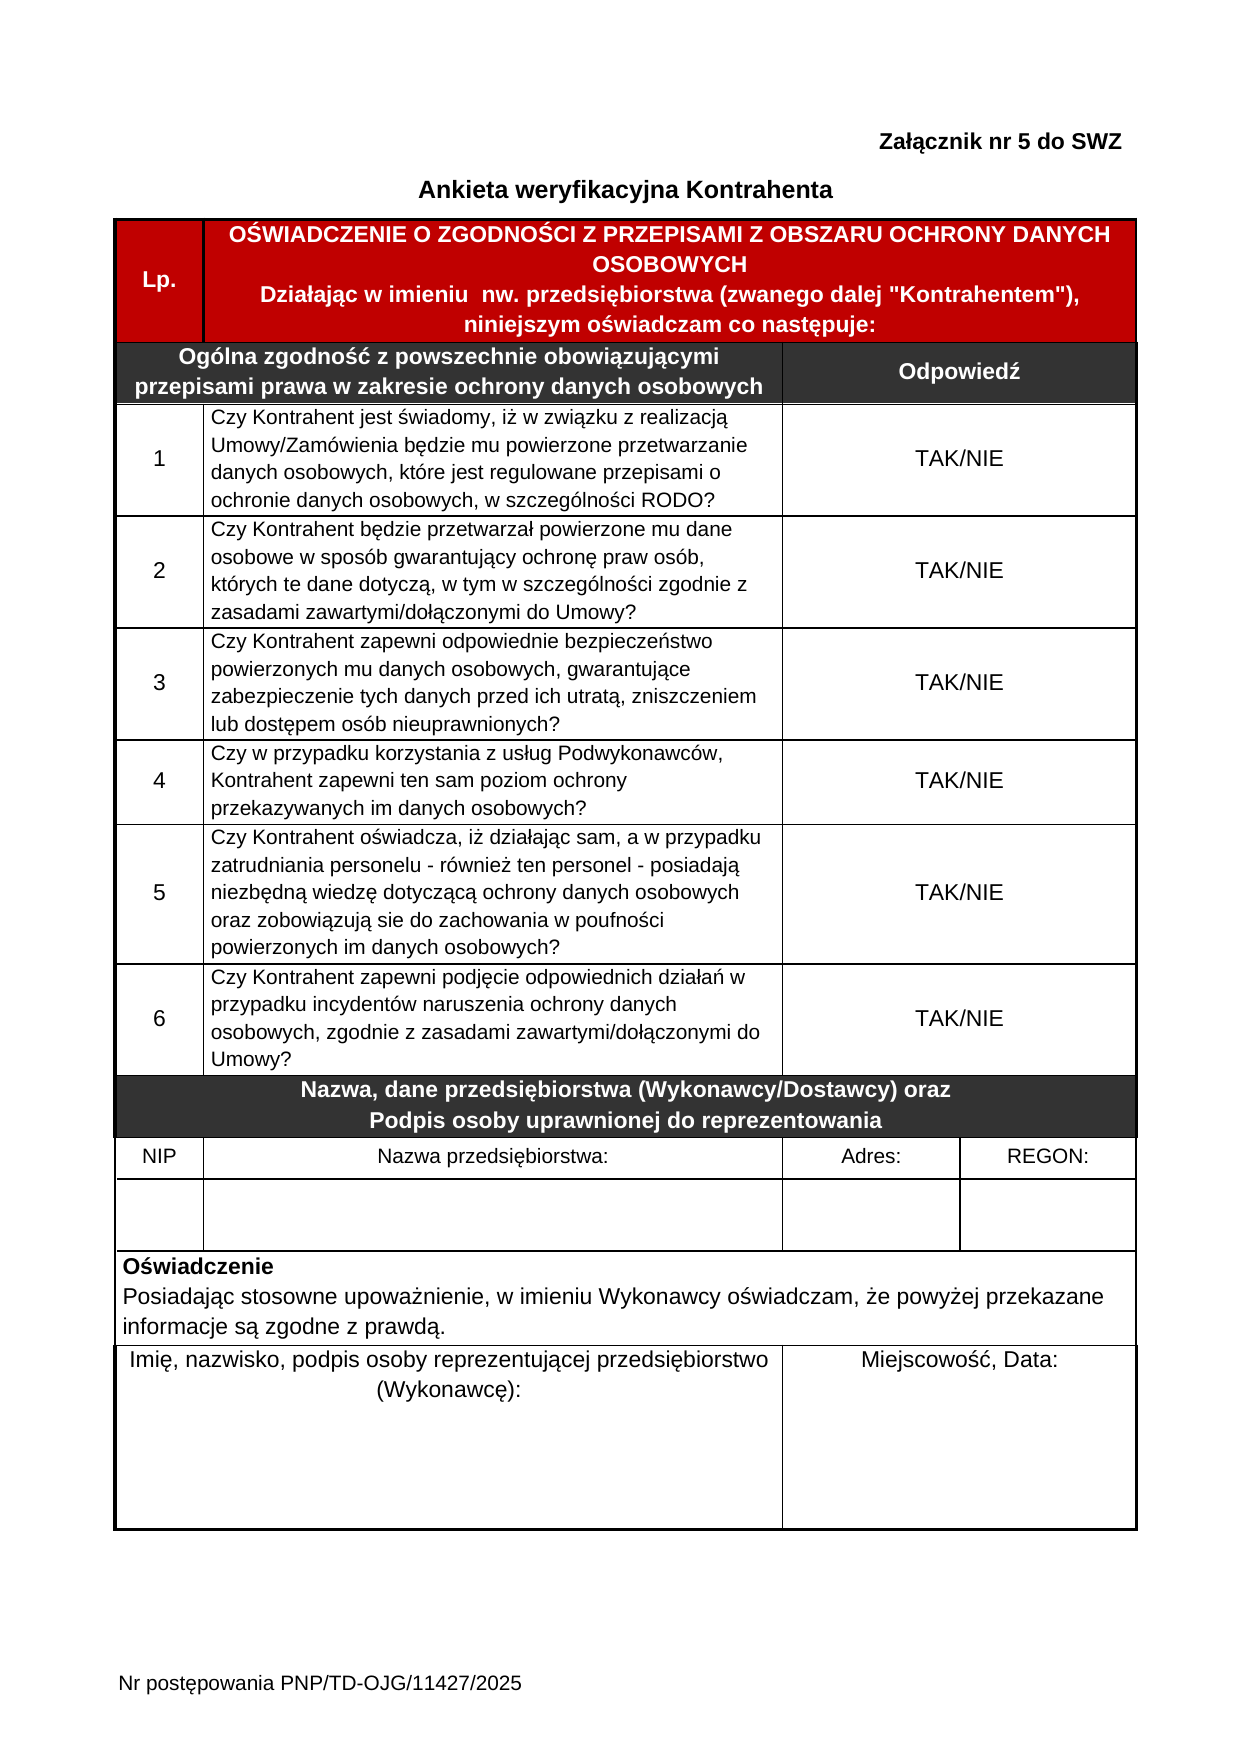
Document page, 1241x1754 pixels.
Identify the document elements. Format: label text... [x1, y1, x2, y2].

table_cell TAK/NIE [783, 825, 1135, 963]
table_cell Nazwa przedsiębiorstwa: [204, 1138, 782, 1178]
table_cell 1 [117, 405, 203, 515]
table_cell 6 [117, 965, 203, 1075]
table_cell REGON: [961, 1138, 1135, 1178]
table_cell Oświadczenie Posiadając stosowne upoważnienie, w imieniu Wykonawcy oświadczam, że powyżej przekazane informacje są zgodne z prawdą. [116, 1250, 1135, 1344]
table_cell [204, 1180, 782, 1250]
table_cell TAK/NIE [783, 405, 1135, 515]
table_cell 3 [117, 629, 203, 739]
table_cell 5 [117, 825, 203, 963]
table_cell Ogólna zgodność z powszechnie obowiązującymi przepisami prawa w zakresie ochrony danych osobowych [117, 343, 782, 403]
table_cell [116, 1178, 203, 1250]
table_cell Czy Kontrahent oświadcza, iż działając sam, a w przypadku zatrudniania personelu - również ten personel - posiadają niezbędną wiedzę dotyczącą ochrony danych osobowych oraz zobowiązują sie do zachowania w poufności powierzonych im danych osobowych? [204, 825, 782, 963]
table_cell Miejscowość, Data: [783, 1346, 1135, 1528]
table_cell 4 [117, 741, 203, 823]
table_cell [783, 1180, 959, 1250]
table_cell Odpowiedź [783, 343, 1135, 403]
table_header Ankieta weryfikacyjna Kontrahenta [115, 165, 1136, 218]
table_cell 2 [117, 517, 203, 627]
table_cell Czy Kontrahent zapewni odpowiednie bezpieczeństwo powierzonych mu danych osobowych, gwarantujące zabezpieczenie tych danych przed ich utratą, zniszczeniem lub dostępem osób nieuprawnionych? [204, 629, 782, 739]
table_cell Nazwa, dane przedsiębiorstwa (Wykonawcy/Dostawcy) oraz Podpis osoby uprawnionej do reprezentowania [117, 1076, 1135, 1137]
table_cell Czy Kontrahent jest świadomy, iż w związku z realizacją Umowy/Zamówienia będzie mu powierzone przetwarzanie danych osobowych, które jest regulowane przepisami o ochronie danych osobowych, w szczególności RODO? [204, 405, 782, 515]
table_cell Lp. [117, 221, 202, 342]
table_cell Adres: [783, 1138, 959, 1178]
table_cell Czy Kontrahent będzie przetwarzał powierzone mu dane osobowe w sposób gwarantujący ochronę praw osób, których te dane dotyczą, w tym w szczególności zgodnie z zasadami zawartymi/dołączonymi do Umowy? [204, 517, 782, 627]
table_cell TAK/NIE [783, 965, 1135, 1075]
table_cell TAK/NIE [783, 741, 1135, 823]
table_cell Imię, nazwisko, podpis osoby reprezentującej przedsiębiorstwo (Wykonawcę): [117, 1346, 782, 1528]
subtitle Załącznik nr 5 do SWZ [118, 128, 1122, 154]
table_cell TAK/NIE [783, 629, 1135, 739]
table_cell OŚWIADCZENIE O ZGODNOŚCI Z PRZEPISAMI Z OBSZARU OCHRONY DANYCH OSOBOWYCH Działając w imieniu nw. przedsiębiorstwa (zwanego dalej "Kontrahentem"), niniejszym oświadczam co następuje: [205, 221, 1135, 342]
table_cell [961, 1180, 1135, 1250]
table_cell Czy w przypadku korzystania z usług Podwykonawców, Kontrahent zapewni ten sam poziom ochrony przekazywanych im danych osobowych? [204, 741, 782, 823]
table_cell NIP [116, 1138, 203, 1178]
table_cell TAK/NIE [783, 517, 1135, 627]
table_cell Czy Kontrahent zapewni podjęcie odpowiednich działań w przypadku incydentów naruszenia ochrony danych osobowych, zgodnie z zasadami zawartymi/dołączonymi do Umowy? [204, 965, 782, 1075]
